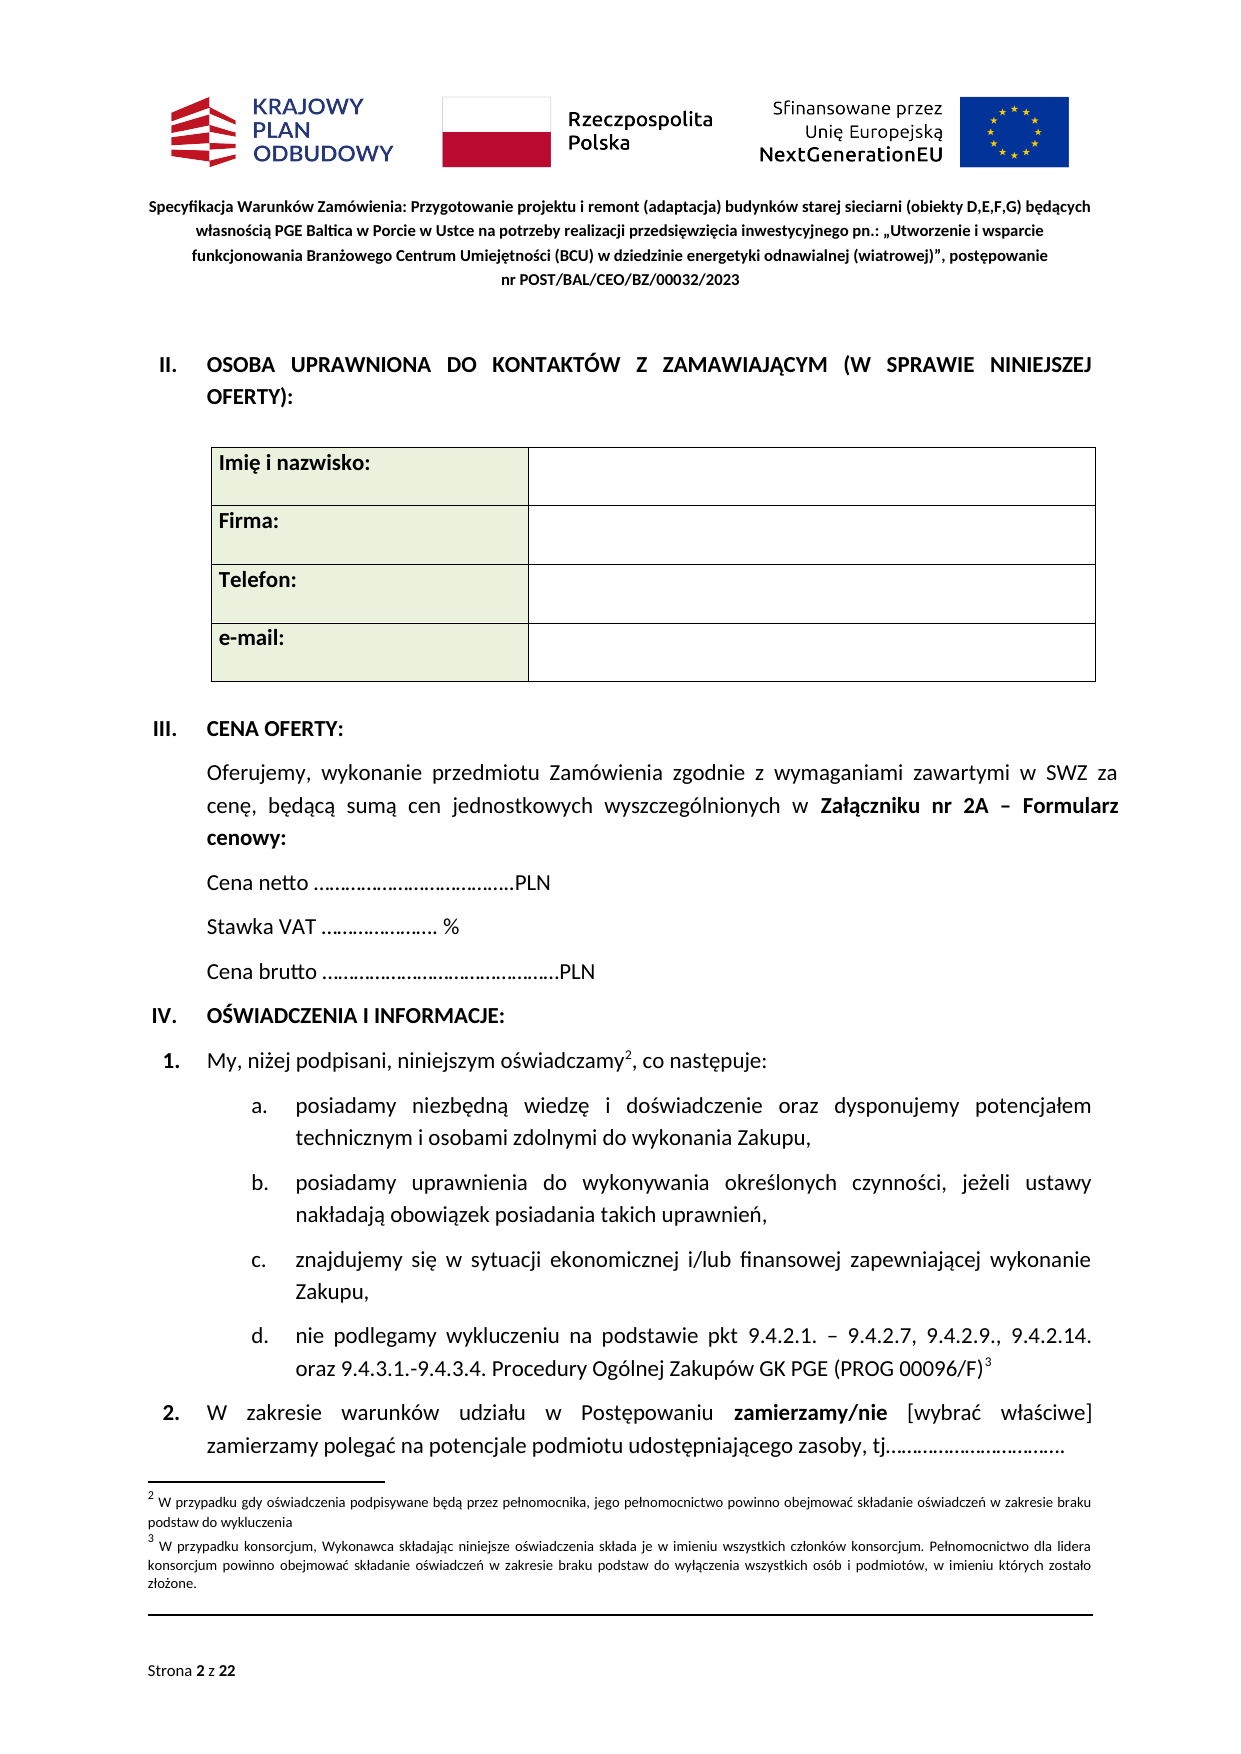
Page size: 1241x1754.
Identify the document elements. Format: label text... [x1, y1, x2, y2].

list My, niżej podpisani, niniejszym oświadczamy, co następuje: [162, 1046, 1093, 1074]
list posiadamy uprawnienia do wykonywania określonych czynności, jeżeli ustawy nakładają obowiązek posiadania takich uprawnień, [251, 1168, 1093, 1228]
list znajdujemy się w sytuacji ekonomicznej i/lub finansowej zapewniającej wykonanie Zakupu, [251, 1245, 1093, 1305]
list OŚWIADCZENIA I INFORMACJE: [177, 1002, 1093, 1030]
list nie podlegamy wykluczeniu na podstawie pkt 9.4.2.1. – 9.4.2.7, 9.4.2.9., 9.4.2.14. oraz 9.4.3.1.-9.4.3.4. Procedury Ogólnej Zakupów GK PGE (PROG 00096/F) [251, 1322, 1093, 1382]
text Stawka VAT …………………. % [207, 912, 1119, 940]
table_cell [529, 624, 1095, 681]
text Oferujemy, wykonanie przedmiotu Zamówienia zgodnie z wymaganiami zawartymi w SWZ za cenę, będącą sumą cen jednostkowych wyszczególnionych w Załączniku nr 2A – Formularz cenowy: [207, 758, 1119, 851]
table_header Imię i nazwisko: [212, 448, 528, 505]
text Cena brutto ………………………………………PLN [207, 957, 1119, 985]
list OSOBA uprawniona DO KONTAKTÓW z zamawiającym (w sprawie niniejszej Oferty): [177, 350, 1093, 410]
table_header [529, 448, 1095, 505]
table_cell Telefon: [212, 565, 528, 622]
list CENA OFERTY: [177, 714, 1093, 742]
list posiadamy niezbędną wiedzę i doświadczenie oraz dysponujemy potencjałem technicznym i osobami zdolnymi do wykonania Zakupu, [251, 1091, 1093, 1151]
table_cell [529, 565, 1095, 622]
picture [147, 73, 1093, 191]
table_cell e-mail: [212, 624, 528, 681]
table_cell [529, 506, 1095, 564]
table_cell Firma: [212, 506, 528, 564]
list W zakresie warunków udziału w Postępowaniu zamierzamy/nie [wybrać właściwe] zamierzamy polegać na potencjale podmiotu udostępniającego zasoby, tj……………………………. [162, 1398, 1093, 1459]
text Cena netto ………………………………..PLN [207, 868, 1119, 896]
